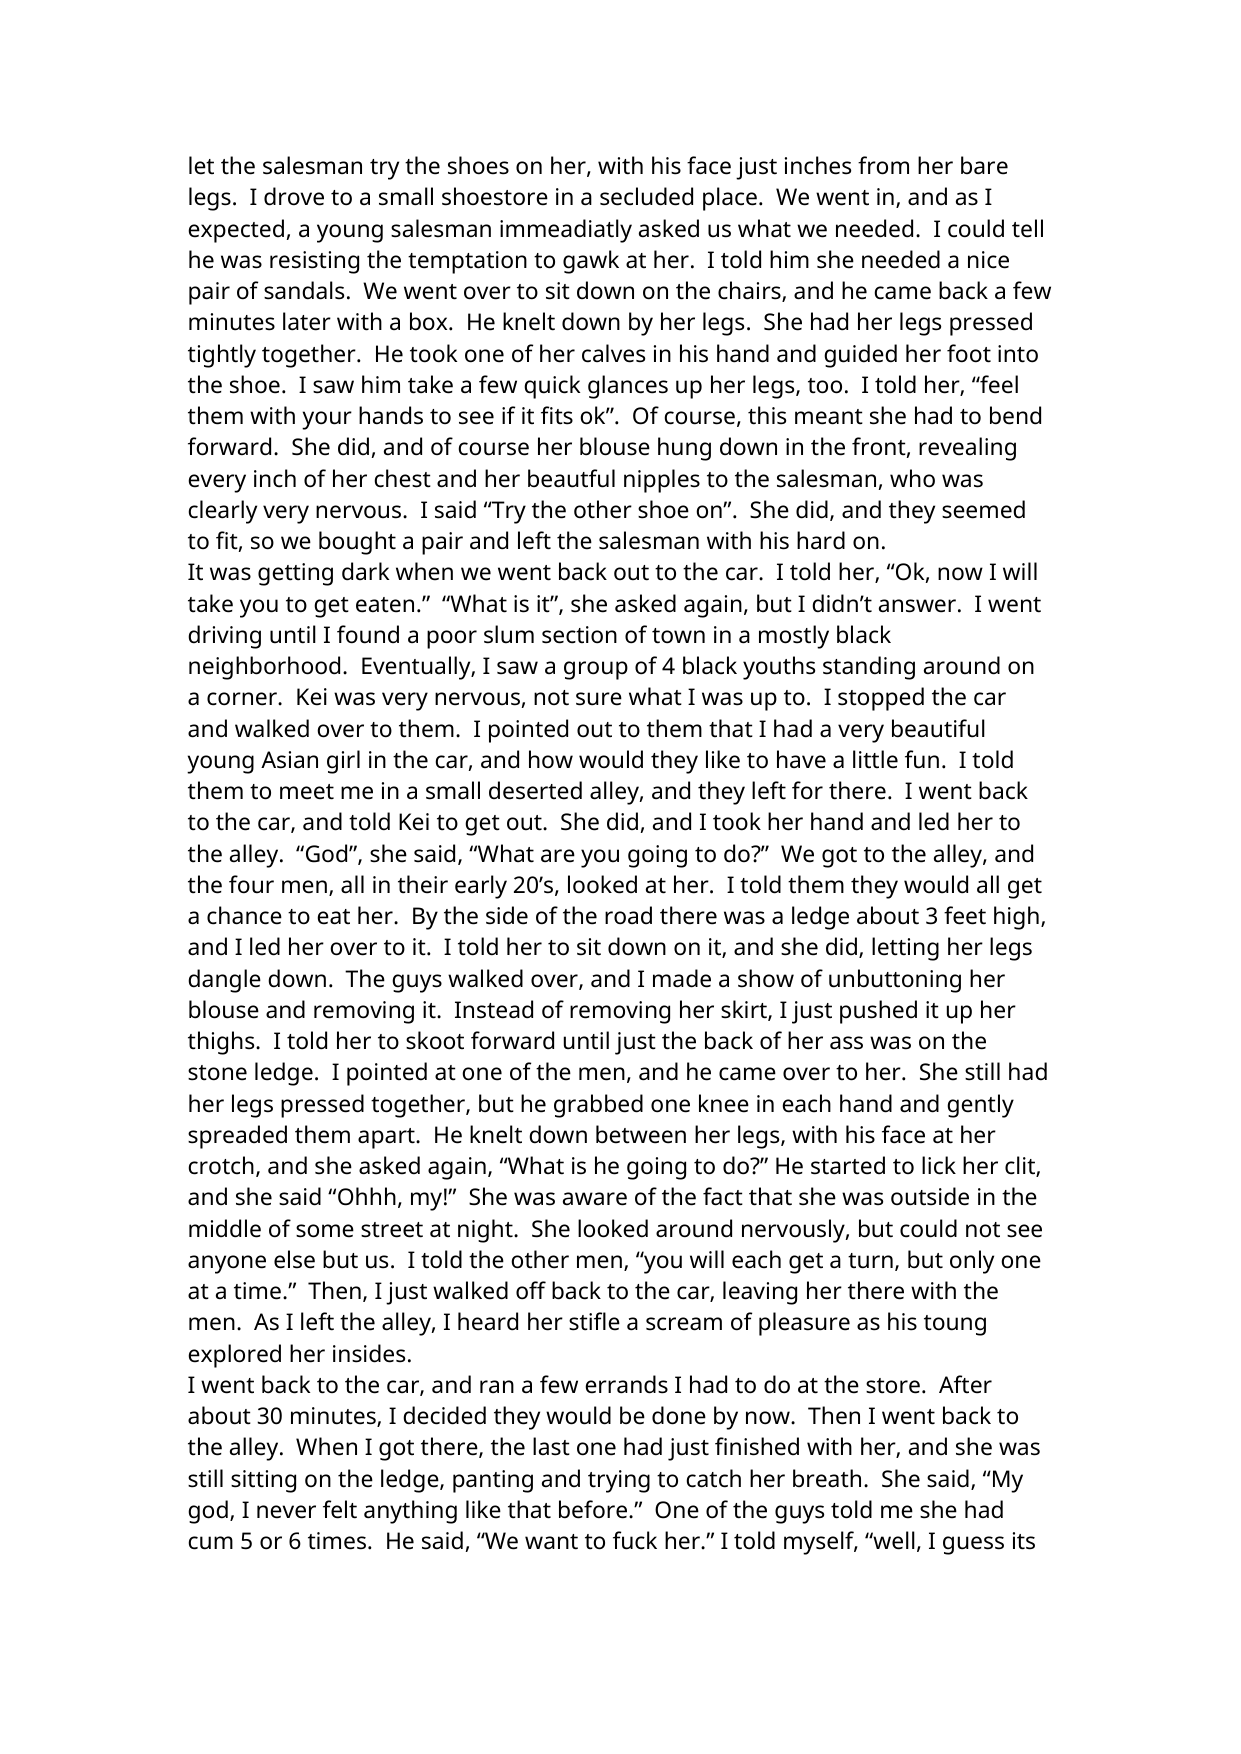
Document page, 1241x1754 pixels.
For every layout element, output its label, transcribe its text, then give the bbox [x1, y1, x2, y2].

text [187, 150, 1053, 556]
text It was getting dark when we went back out to the car. I told her, “Ok, now I will take you to get eaten.” “What is it”, she asked again, but I didn’t answer. I went driving until I found a poor slum section of town in a mostly black neighborhood. Eventually, I saw a group of 4 black youths standing around on a corner. Kei was very nervous, not sure what I was up to. I stopped the car and walked over to them. I pointed out to them that I had a very beautiful young Asian girl in the car, and how would they like to have a little fun. I told them to meet me in a small deserted alley, and they left for there. I went back to the car, and told Kei to get out. She did, and I took her hand and led her to the alley. “God”, she said, “What are you going to do?” We got to the alley, and the four men, all in their early 20’s, looked at her. I told them they would all get a chance to eat her. By the side of the road there was a ledge about 3 feet high, and I led her over to it. I told her to sit down on it, and she did, letting her legs dangle down. The guys walked over, and I made a show of unbuttoning her blouse and removing it. Instead of removing her skirt, I just pushed it up her thighs. I told her to skoot forward until just the back of her ass was on the stone ledge. I pointed at one of the men, and he came over to her. She still had her legs pressed together, but he grabbed one knee in each hand and gently spreaded them apart. He knelt down between her legs, with his face at her crotch, and she asked again, “What is he going to do?” He started to lick her clit, and she said “Ohhh, my!” She was aware of the fact that she was outside in the middle of some street at night. She looked around nervously, but could not see anyone else but us. I told the other men, “you will each get a turn, but only one at a time.” Then, I just walked off back to the car, leaving her there with the men. As I left the alley, I heard her stifle a scream of pleasure as his toung explored her insides. [187, 556, 1053, 1369]
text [187, 1369, 1053, 1556]
